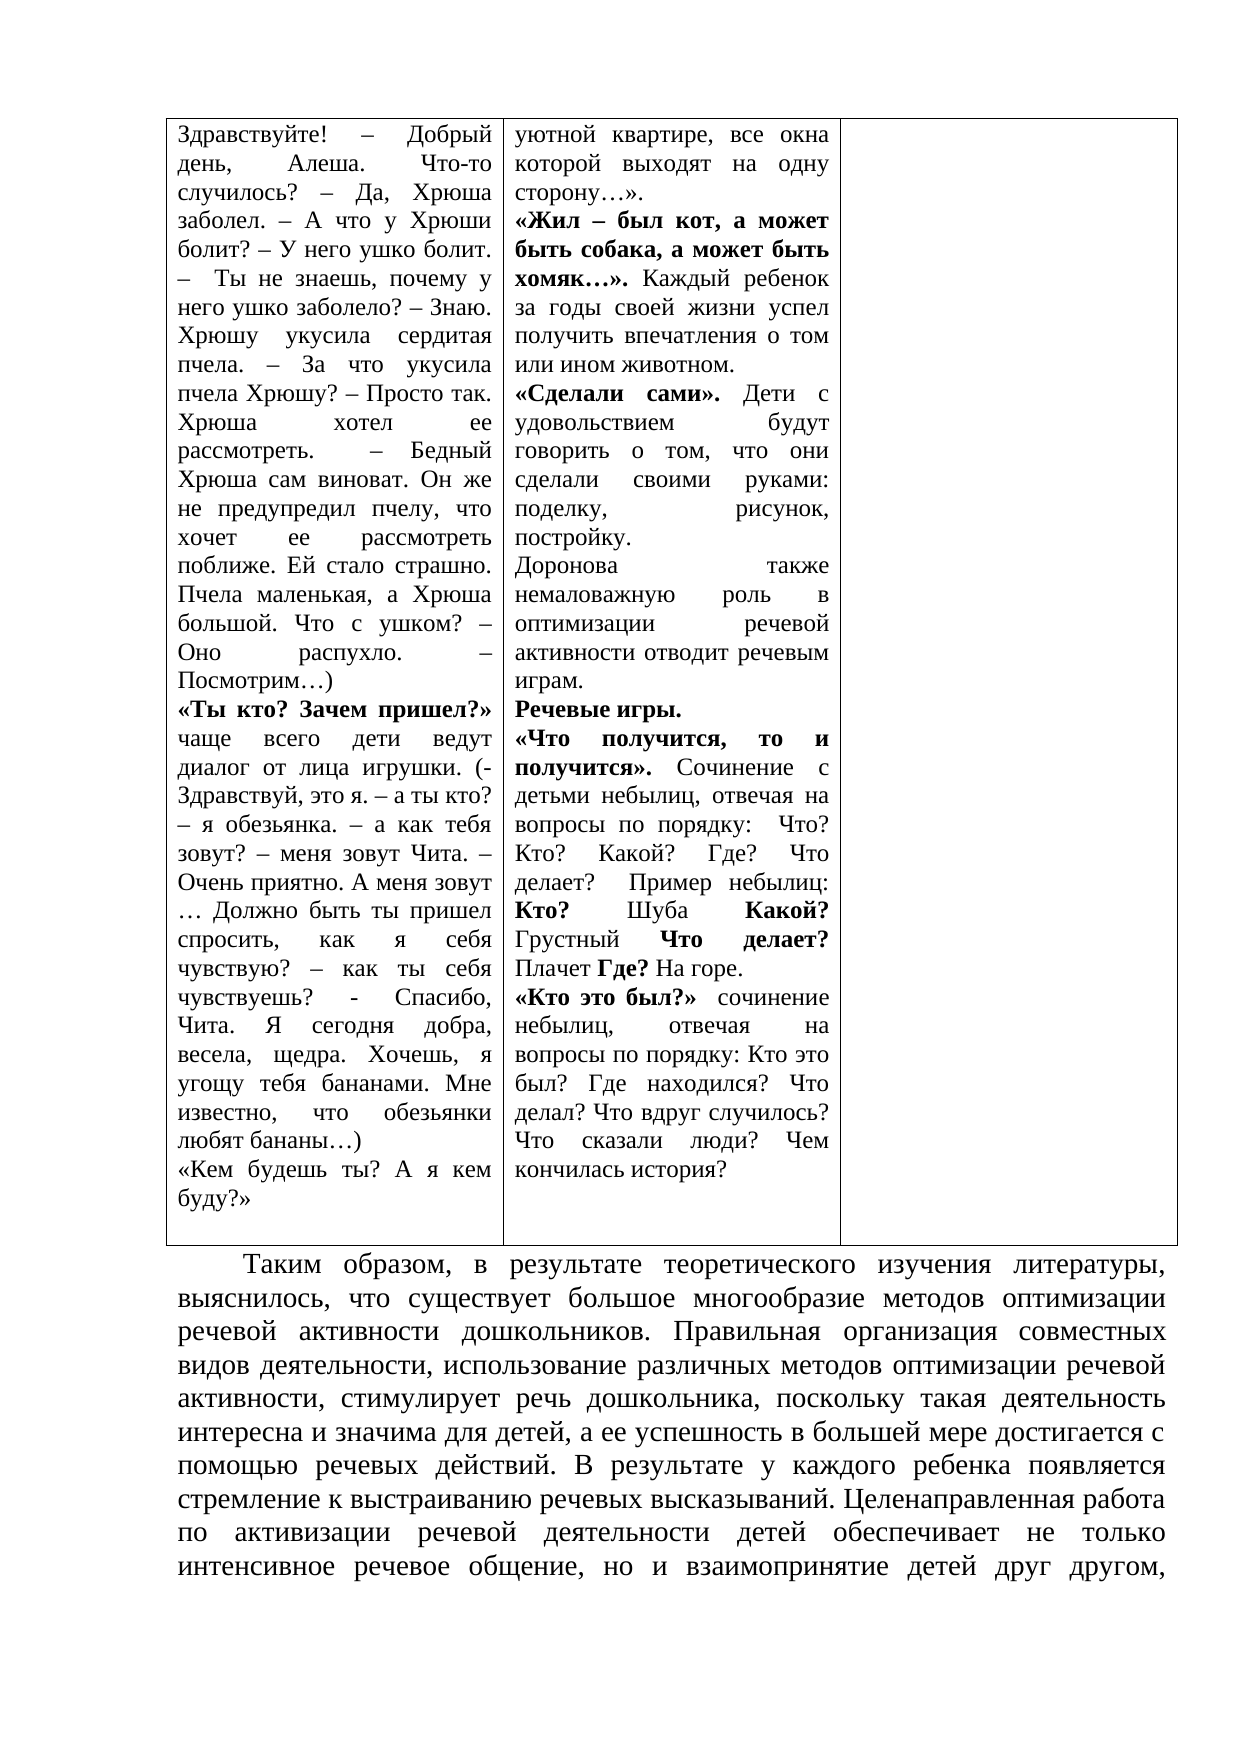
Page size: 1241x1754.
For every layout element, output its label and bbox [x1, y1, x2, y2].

table_cell [841, 119, 1177, 1245]
table_cell [504, 119, 840, 1245]
text [177, 1246, 1167, 1582]
table_cell [167, 119, 503, 1245]
